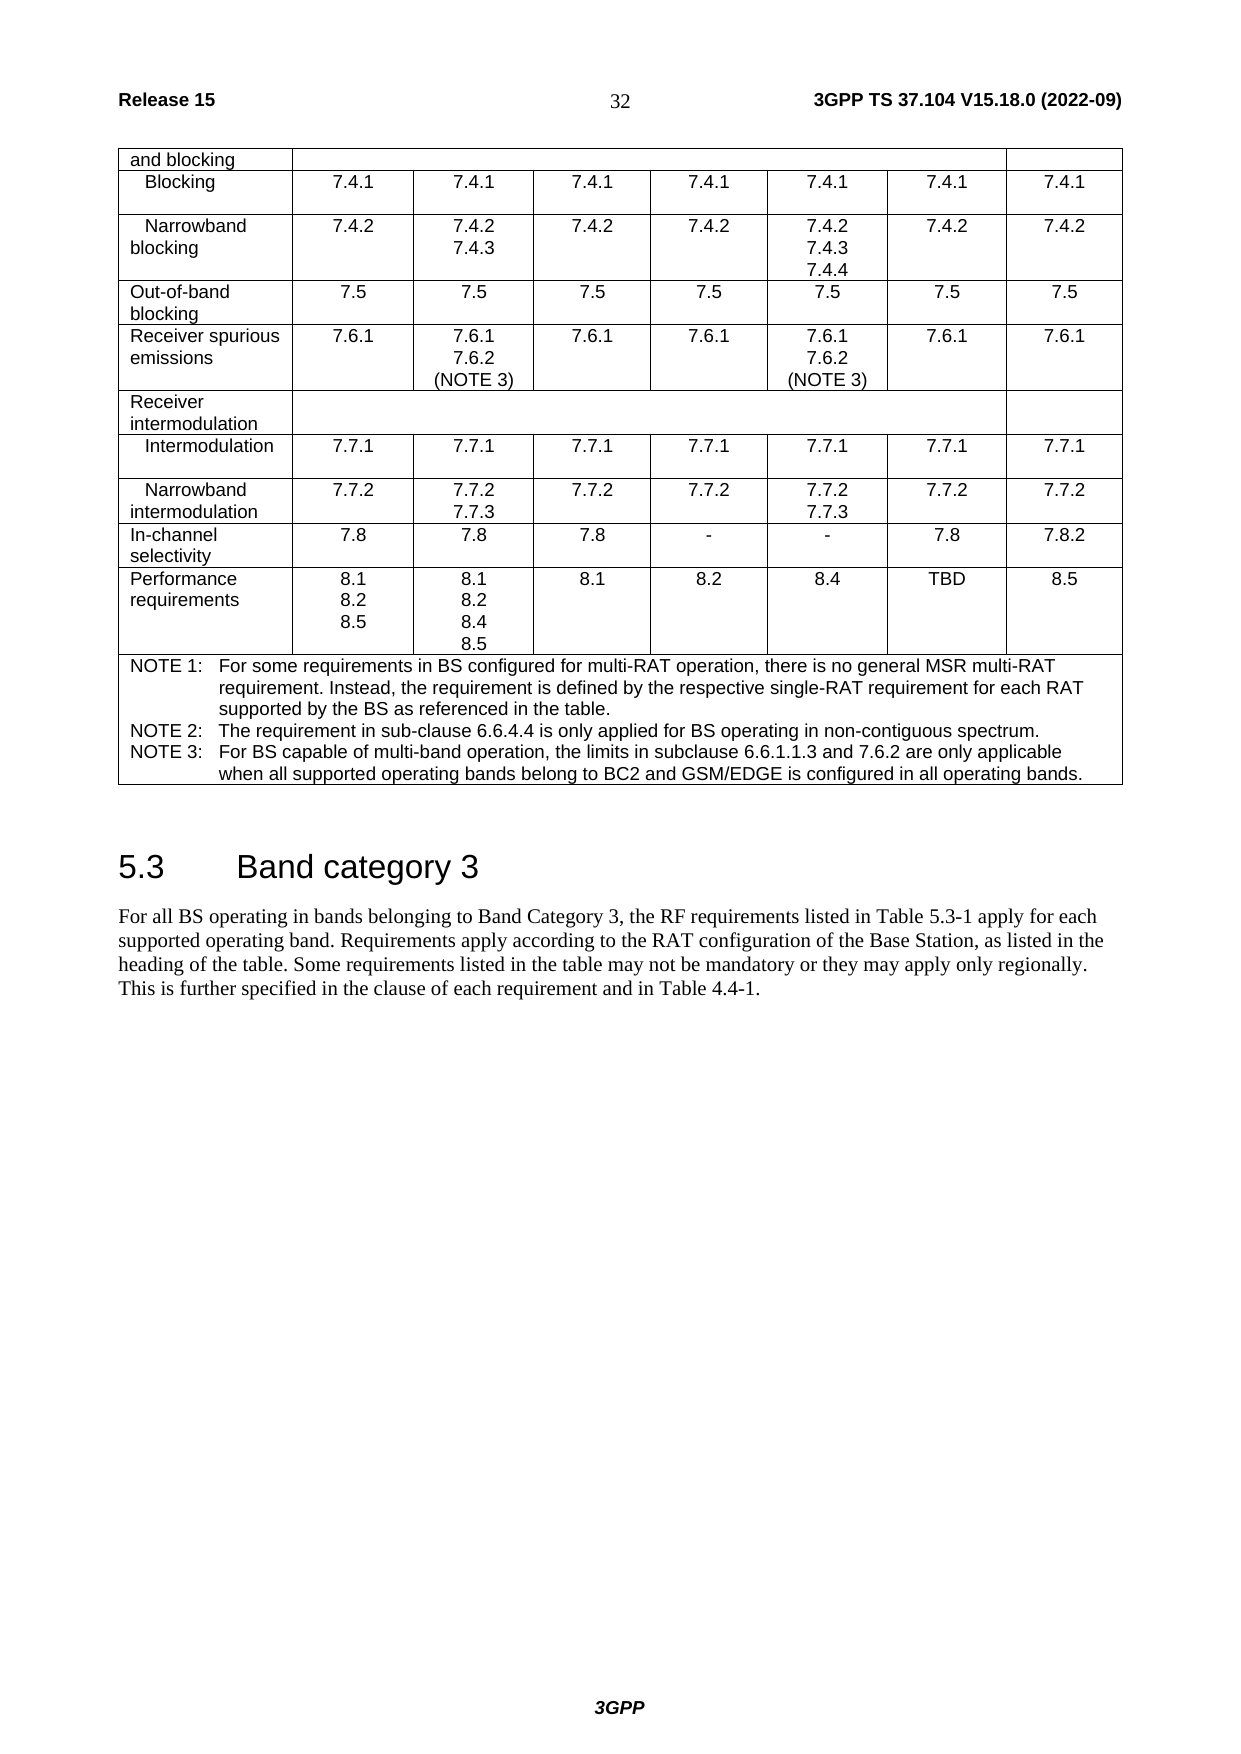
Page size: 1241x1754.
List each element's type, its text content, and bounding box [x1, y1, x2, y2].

table_cell 7.4.1 [414, 171, 533, 214]
table_cell 7.4.2 7.4.3 7.4.4 [768, 215, 887, 280]
table_cell 8.1 8.2 8.5 [293, 568, 413, 654]
table_cell 7.5 [293, 281, 413, 324]
table_cell 8.5 [1007, 568, 1122, 654]
table_cell 7.5 [534, 281, 650, 324]
table_cell 7.5 [414, 281, 533, 324]
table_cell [119, 149, 292, 170]
table_cell NOTE 1: For some requirements in BS configured for multi-RAT operation, there is no general MSR multi-RAT requirement. Instead, the requirement is defined by the respective single-RAT requirement for each RAT supported by the BS as referenced in the table. NOTE 2: The requirement in sub-clause 6.6.4.4 is only applied for BS operating in non-contiguous spectrum. NOTE 3: For BS capable of multi-band operation, the limits in subclause 6.6.1.1.3 and 7.6.2 are only applicable when all supported operating bands belong to BC2 and GSM/EDGE is configured in all operating bands. [119, 655, 1122, 784]
table_cell TBD [888, 568, 1006, 654]
table_cell 7.7.2 [651, 479, 767, 522]
table_cell Narrowband blocking [119, 215, 292, 280]
table_cell 7.4.2 [888, 215, 1006, 280]
table_cell 7.7.1 [888, 435, 1006, 478]
table_cell Blocking [119, 171, 292, 214]
table_cell In-channel selectivity [119, 524, 292, 567]
table_cell Receiver spurious emissions [119, 325, 292, 390]
table_cell 7.4.1 [768, 171, 887, 214]
table_cell 7.4.2 [1007, 215, 1122, 280]
table_cell 7.8 [534, 524, 650, 567]
table_cell 7.7.2 7.7.3 [414, 479, 533, 522]
table_cell Intermodulation [119, 435, 292, 478]
table_cell 7.6.1 [293, 325, 413, 390]
table_cell 7.5 [651, 281, 767, 324]
table_cell Narrowband intermodulation [119, 479, 292, 522]
table_cell 7.4.1 [534, 171, 650, 214]
table_cell 7.7.2 [1007, 479, 1122, 522]
table_cell 7.6.1 [888, 325, 1006, 390]
table_cell 8.4 [768, 568, 887, 654]
table_cell 7.7.1 [768, 435, 887, 478]
table_cell 7.7.1 [1007, 435, 1122, 478]
table_cell [293, 391, 1006, 434]
table_cell 7.5 [888, 281, 1006, 324]
table_cell 7.6.1 [651, 325, 767, 390]
table_cell - [651, 524, 767, 567]
table_cell 7.7.2 [293, 479, 413, 522]
table_cell 7.8 [293, 524, 413, 567]
table_cell 7.4.2 [293, 215, 413, 280]
table_cell 7.4.2 [534, 215, 650, 280]
table_cell 7.8 [414, 524, 533, 567]
table_cell 7.4.1 [888, 171, 1006, 214]
table_cell Receiver intermodulation [119, 391, 292, 434]
table_cell 7.7.1 [651, 435, 767, 478]
table_cell 7.6.1 7.6.2 (NOTE 3) [414, 325, 533, 390]
table_cell 8.2 [651, 568, 767, 654]
table_cell 8.1 [534, 568, 650, 654]
table_cell 7.4.2 [651, 215, 767, 280]
table_cell 7.8 [888, 524, 1006, 567]
table_cell 7.7.1 [534, 435, 650, 478]
table_cell 7.6.1 7.6.2 (NOTE 3) [768, 325, 887, 390]
table_cell 7.4.1 [293, 171, 413, 214]
table_cell - [768, 524, 887, 567]
table_cell 7.5 [1007, 281, 1122, 324]
table_cell [1007, 391, 1122, 434]
table_cell 7.4.1 [651, 171, 767, 214]
text For all BS operating in bands belonging to Band Category 3, the RF requirements listed in Table 5.3-1 apply for each supported operating band. Requirements apply according to the RAT configuration of the Base Station, as listed in the heading of the table. Some requirements listed in the table may not be mandatory or they may apply only regionally. This is further specified in the clause of each requirement and in Table 4.4-1. [118, 904, 1122, 1000]
table_cell 7.4.2 7.4.3 [414, 215, 533, 280]
table_cell 7.7.2 [888, 479, 1006, 522]
table_cell 7.6.1 [534, 325, 650, 390]
table_cell Out-of-band blocking [119, 281, 292, 324]
table_cell 7.7.2 [534, 479, 650, 522]
table_cell 7.4.1 [1007, 171, 1122, 214]
table_cell 7.7.1 [293, 435, 413, 478]
table_cell Performance requirements [119, 568, 292, 654]
table_cell [1007, 149, 1122, 170]
table_cell [293, 149, 1006, 170]
table_cell 7.7.2 7.7.3 [768, 479, 887, 522]
table_cell 7.6.1 [1007, 325, 1122, 390]
table_cell 8.1 8.2 8.4 8.5 [414, 568, 533, 654]
table_cell 7.8.2 [1007, 524, 1122, 567]
table_cell 7.7.1 [414, 435, 533, 478]
subtitle 5.3 Band category 3 [118, 847, 1122, 885]
table_cell 7.5 [768, 281, 887, 324]
